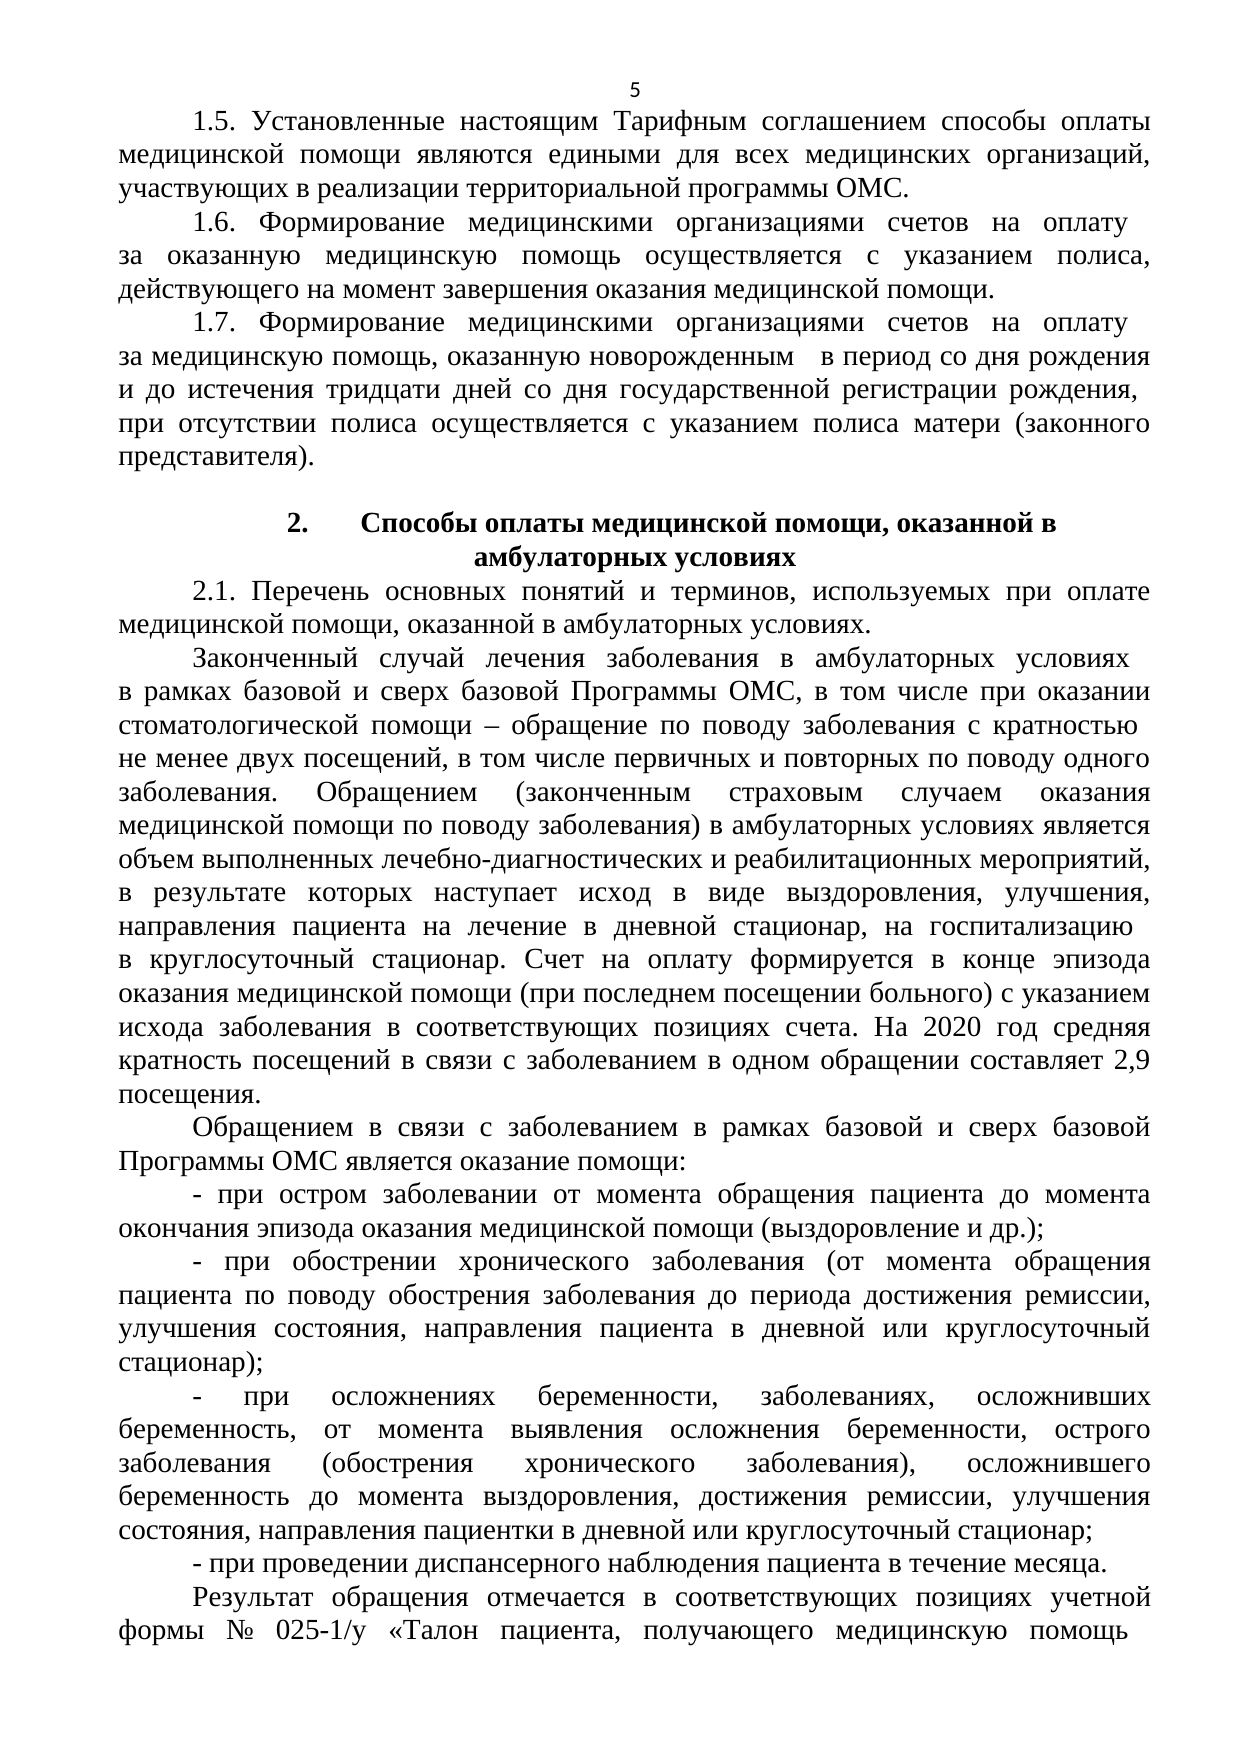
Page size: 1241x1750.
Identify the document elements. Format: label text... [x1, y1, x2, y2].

text - при проведении диспансерного наблюдения пациента в течение месяца. [118, 1545, 1152, 1579]
text Обращением в связи с заболеванием в рамках базовой и сверх базовой Программы ОМС является оказание помощи: [118, 1109, 1152, 1176]
text Законченный случай лечения заболевания в амбулаторных условиях в рамках базовой и сверх базовой Программы ОМС, в том числе при оказании стоматологической помощи – обращение по поводу заболевания с кратностью не менее двух посещений, в том числе первичных и повторных по поводу одного заболевания. Обращением (законченным страховым случаем оказания медицинской помощи по поводу заболевания) в амбулаторных условиях является объем выполненных лечебно-диагностических и реабилитационных мероприятий, в результате которых наступает исход в виде выздоровления, улучшения, направления пациента на лечение в дневной стационар, на госпитализацию в круглосуточный стационар. Счет на оплату формируется в конце эпизода оказания медицинской помощи (при последнем посещении больного) с указанием исхода заболевания в соответствующих позициях счета. На 2020 год средняя кратность посещений в связи с заболеванием в одном обращении составляет 2,9 посещения. [118, 640, 1152, 1109]
text - при осложнениях беременности, заболеваниях, осложнивших беременность, от момента выявления осложнения беременности, острого заболевания (обострения хронического заболевания), осложнившего беременность до момента выздоровления, достижения ремиссии, улучшения состояния, направления пациентки в дневной или круглосуточный стационар; [118, 1378, 1152, 1545]
text 1.5. Установленные настоящим Тарифным соглашением способы оплаты медицинской помощи являются едиными для всех медицинских организаций, участвующих в реализации территориальной программы ОМС. [118, 103, 1152, 204]
text 1.6. Формирование медицинскими организациями счетов на оплату за оказанную медицинскую помощь осуществляется с указанием полиса, действующего на момент завершения оказания медицинской помощи. [118, 204, 1152, 304]
list Способы оплаты медицинской помощи, оказанной в амбулаторных условиях [118, 506, 1152, 573]
text 1.7. Формирование медицинскими организациями счетов на оплату за медицинскую помощь, оказанную новорожденным в период со дня рождения и до истечения тридцати дней со дня государственной регистрации рождения, при отсутствии полиса осуществляется с указанием полиса матери (законного представителя). [118, 304, 1152, 472]
text - при обострении хронического заболевания (от момента обращения пациента по поводу обострения заболевания до периода достижения ремиссии, улучшения состояния, направления пациента в дневной или круглосуточный стационар); [118, 1243, 1152, 1378]
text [118, 1579, 1152, 1646]
text - при остром заболевании от момента обращения пациента до момента окончания эпизода оказания медицинской помощи (выздоровление и др.); [118, 1176, 1152, 1243]
text 2.1. Перечень основных понятий и терминов, используемых при оплате медицинской помощи, оказанной в амбулаторных условиях. [118, 573, 1152, 640]
